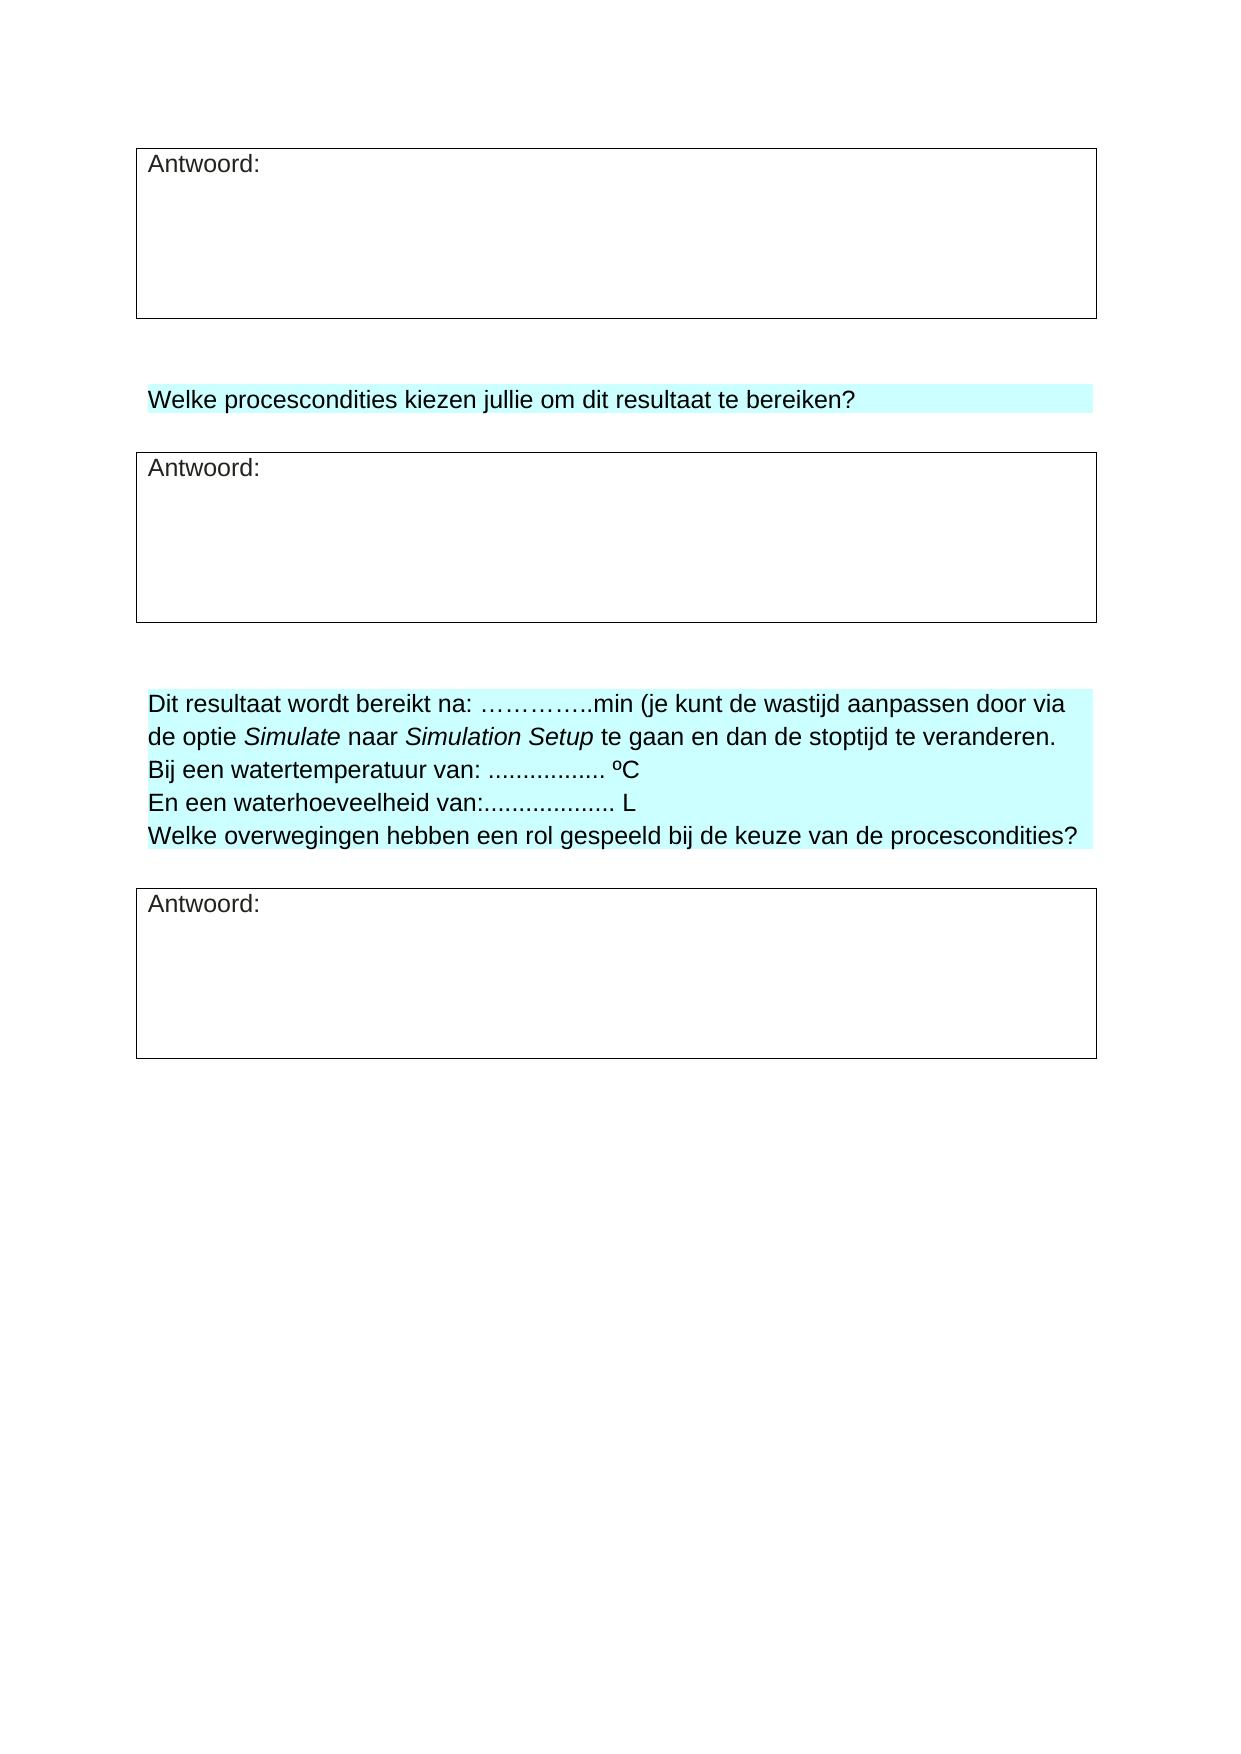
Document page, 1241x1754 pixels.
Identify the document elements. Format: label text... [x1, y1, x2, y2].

table_header Antwoord: [137, 453, 1096, 622]
text Welke procescondities kiezen jullie om dit resultaat te bereiken? [148, 384, 1093, 413]
table_header Antwoord: [137, 889, 1096, 1058]
text En een waterhoeveelheid van:................... L [148, 788, 1093, 816]
text Dit resultaat wordt bereikt na: …………..min (je kunt de wastijd aanpassen door via de optie Simulate naar Simulation Setup te gaan en dan de stoptijd te veranderen. [148, 689, 1093, 750]
text Bij een watertemperatuur van: ................. ºC [148, 755, 1093, 783]
text Welke overwegingen hebben een rol gespeeld bij de keuze van de procescondities? [148, 821, 1093, 849]
table_header Antwoord: [137, 149, 1096, 317]
